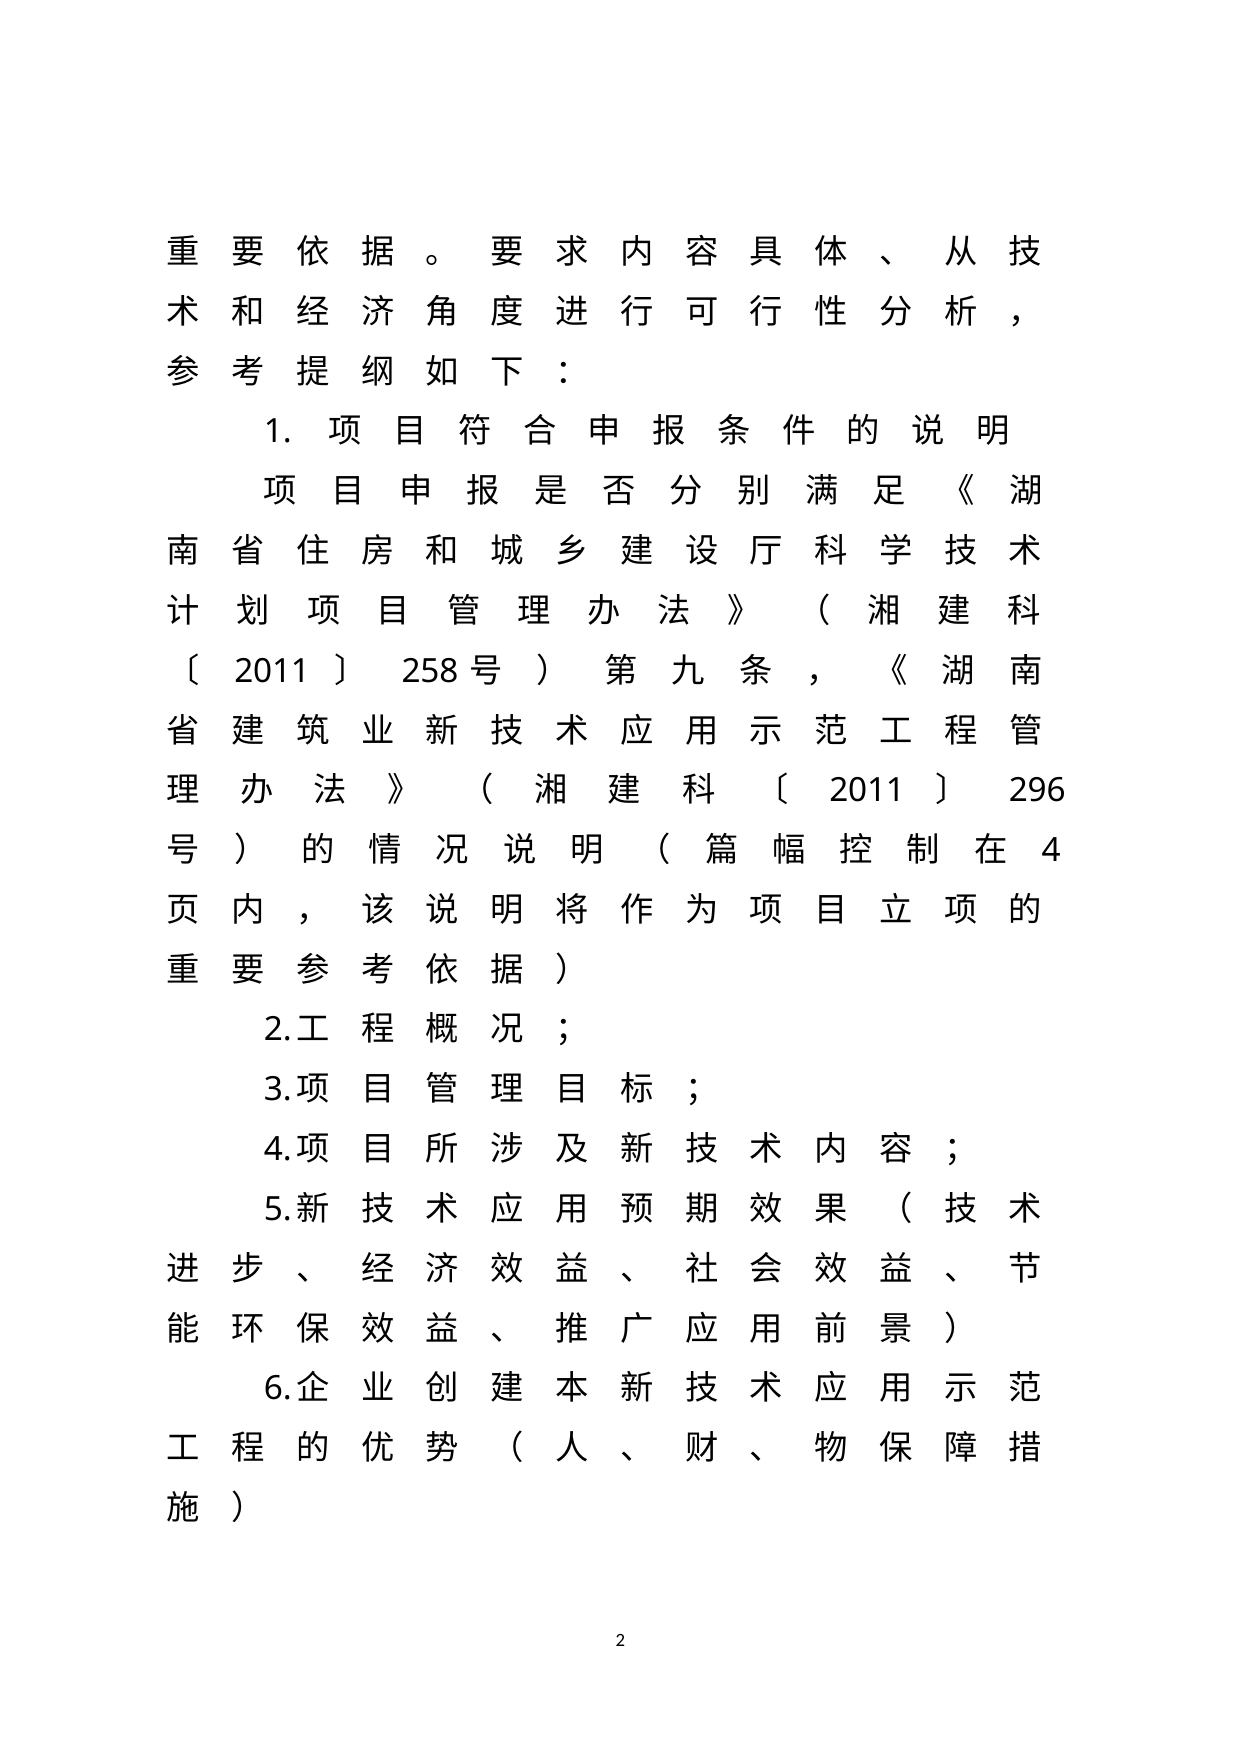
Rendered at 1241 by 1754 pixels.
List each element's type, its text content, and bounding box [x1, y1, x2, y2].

text 4.项目所涉及新技术内容； [167, 1116, 1074, 1176]
text 项目申报是否分别满足《湖南省住房和城乡建设厅科学技术计划项目管理办法》（湘建科〔2011〕258号）第九条，《湖南省建筑业新技术应用示范工程管理办法》（湘建科〔2011〕296号）的情况说明（篇幅控制在4页内，该说明将作为项目立项的重要参考依据） [167, 458, 1074, 997]
text 1. 项目符合申报条件的说明 [167, 399, 1074, 458]
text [167, 219, 1074, 399]
text 6.企业创建本新技术应用示范工程的优势（人、财、物保障措施） [167, 1355, 1074, 1535]
text 5.新技术应用预期效果（技术进步、经济效益、社会效益、节能环保效益、推广应用前景） [167, 1176, 1074, 1355]
text 3.项目管理目标； [167, 1056, 1074, 1116]
text 2.工程概况； [167, 997, 1074, 1056]
